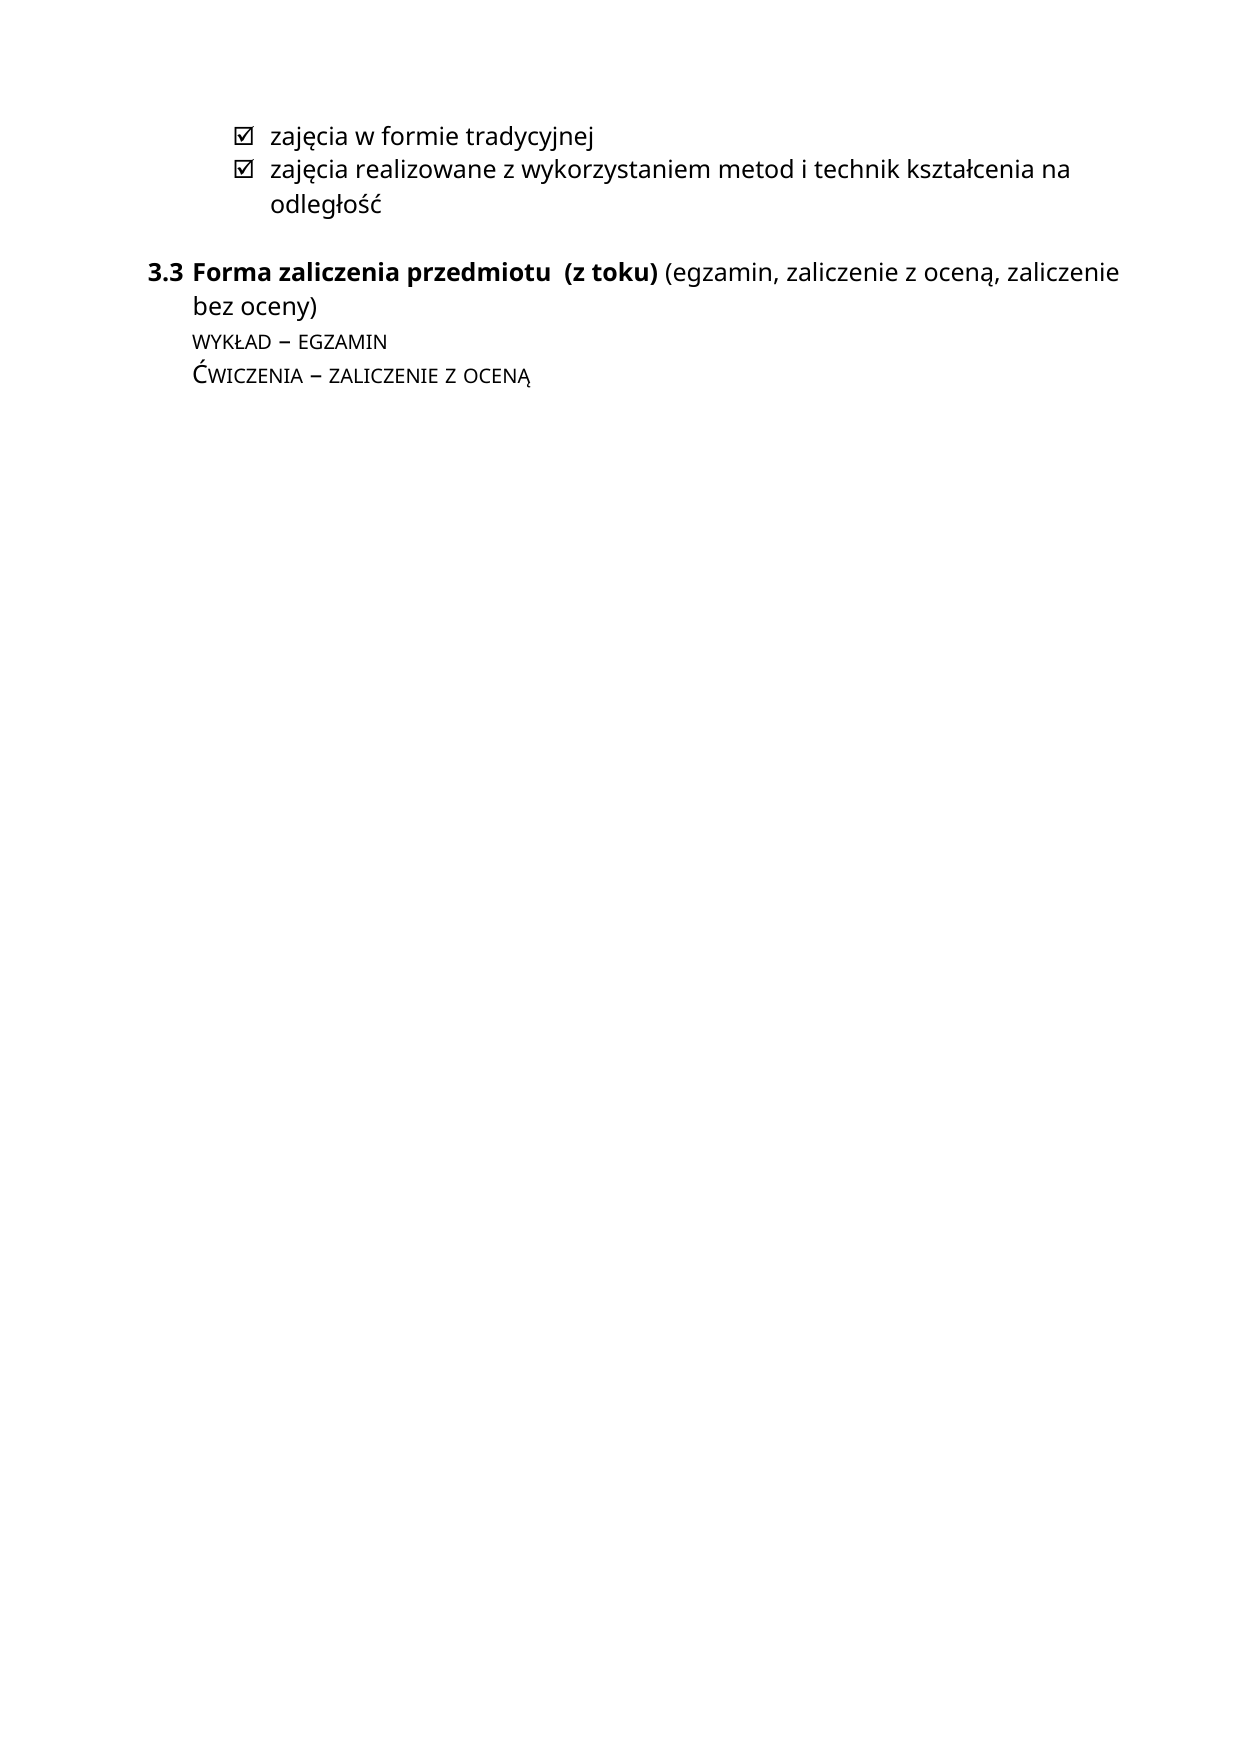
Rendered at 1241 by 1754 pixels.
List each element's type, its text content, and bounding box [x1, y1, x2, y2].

list zajęcia w formie tradycyjnej [232, 118, 1122, 152]
list zajęcia realizowane z wykorzystaniem metod i technik kształcenia na odległość [232, 152, 1122, 220]
list Forma zaliczenia przedmiotu (z toku) (egzamin, zaliczenie z oceną, zaliczenie bez oceny) [148, 254, 1122, 322]
text Ćwiczenia – zaliczenie z oceną [118, 357, 1122, 391]
text wykład – egzamin [118, 322, 1122, 357]
